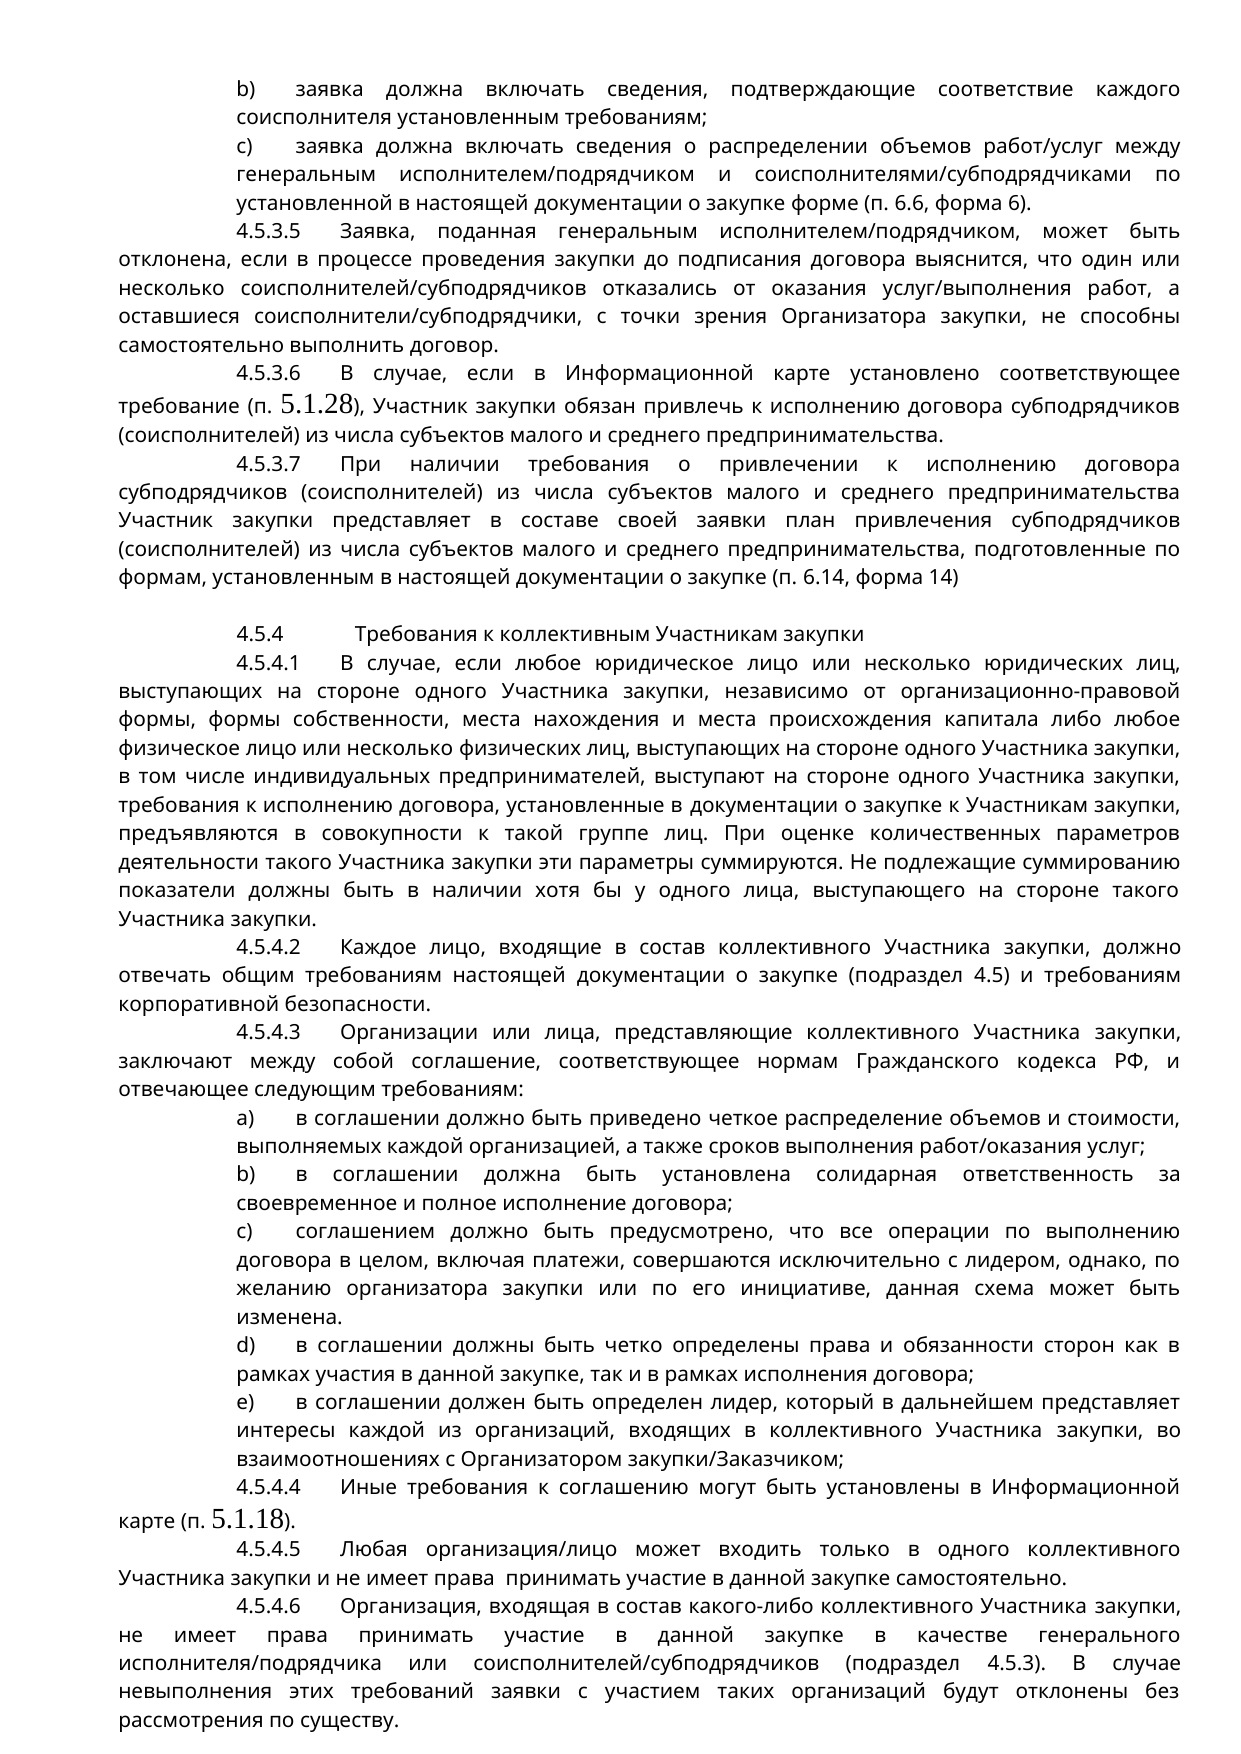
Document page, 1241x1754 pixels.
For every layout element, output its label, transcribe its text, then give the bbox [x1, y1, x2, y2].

list Организация, входящая в состав какого-либо коллективного Участника закупки, не имеет права принимать участие в данной закупке в качестве генерального исполнителя/подрядчика или соисполнителей/субподрядчиков (подраздел 4.5.3). В случае невыполнения этих требований заявки с участием таких организаций будут отклонены без рассмотрения по существу. [118, 1591, 1181, 1733]
list Каждое лицо, входящие в состав коллективного Участника закупки, должно отвечать общим требованиям настоящей документации о закупке (подраздел 4.5) и требованиям корпоративной безопасности. [118, 932, 1181, 1017]
list В случае, если в Информационной карте установлено соответствующее требование (п. 5.1.28), Участник закупки обязан привлечь к исполнению договора субподрядчиков (соисполнителей) из числа субъектов малого и среднего предпринимательства. [118, 358, 1181, 449]
list Заявка, поданная генеральным исполнителем/подрядчиком, может быть отклонена, если в процессе проведения закупки до подписания договора выяснится, что один или несколько соисполнителей/субподрядчиков отказались от оказания услуг/выполнения работ, а оставшиеся соисполнители/субподрядчики, с точки зрения Организатора закупки, не способны самостоятельно выполнить договор. [118, 216, 1181, 358]
list При наличии требования о привлечении к исполнению договора субподрядчиков (соисполнителей) из числа субъектов малого и среднего предпринимательства Участник закупки представляет в составе своей заявки план привлечения субподрядчиков (соисполнителей) из числа субъектов малого и среднего предпринимательства, подготовленные по формам, установленным в настоящей документации о закупке (п. 6.14, форма 14) [118, 449, 1181, 591]
list Требования к коллективным Участникам закупки [236, 619, 1181, 648]
list в соглашении должен быть определен лидер, который в дальнейшем представляет интересы каждой из организаций, входящих в коллективного Участника закупки, во взаимоотношениях с Организатором закупки/Заказчиком; [236, 1387, 1181, 1472]
list заявка должна включать сведения, подтверждающие соответствие каждого соисполнителя установленным требованиям; [236, 74, 1181, 131]
list Иные требования к соглашению могут быть установлены в Информационной карте (п. 5.1.18). [118, 1472, 1181, 1534]
list Организации или лица, представляющие коллективного Участника закупки, заключают между собой соглашение, соответствующее нормам Гражданского кодекса РФ, и отвечающее следующим требованиям: [118, 1017, 1181, 1103]
list соглашением должно быть предусмотрено, что все операции по выполнению договора в целом, включая платежи, совершаются исключительно с лидером, однако, по желанию организатора закупки или по его инициативе, данная схема может быть изменена. [236, 1216, 1181, 1330]
list в соглашении должна быть установлена солидарная ответственность за своевременное и полное исполнение договора; [236, 1159, 1181, 1216]
list заявка должна включать сведения о распределении объемов работ/услуг между генеральным исполнителем/подрядчиком и соисполнителями/субподрядчиками по установленной в настоящей документации о закупке форме (п. 6.6, форма 6). [236, 131, 1181, 216]
list В случае, если любое юридическое лицо или несколько юридических лиц, выступающих на стороне одного Участника закупки, независимо от организационно-правовой формы, формы собственности, места нахождения и места происхождения капитала либо любое физическое лицо или несколько физических лиц, выступающих на стороне одного Участника закупки, в том числе индивидуальных предпринимателей, выступают на стороне одного Участника закупки, требования к исполнению договора, установленные в документации о закупке к Участникам закупки, предъявляются в совокупности к такой группе лиц. При оценке количественных параметров деятельности такого Участника закупки эти параметры суммируются. Не подлежащие суммированию показатели должны быть в наличии хотя бы у одного лица, выступающего на стороне такого Участника закупки. [118, 648, 1181, 932]
list Любая организация/лицо может входить только в одного коллективного Участника закупки и не имеет права принимать участие в данной закупке самостоятельно. [118, 1534, 1181, 1591]
list в соглашении должно быть приведено четкое распределение объемов и стоимости, выполняемых каждой организацией, а также сроков выполнения работ/оказания услуг; [236, 1103, 1181, 1159]
list в соглашении должны быть четко определены права и обязанности сторон как в рамках участия в данной закупке, так и в рамках исполнения договора; [236, 1330, 1181, 1387]
